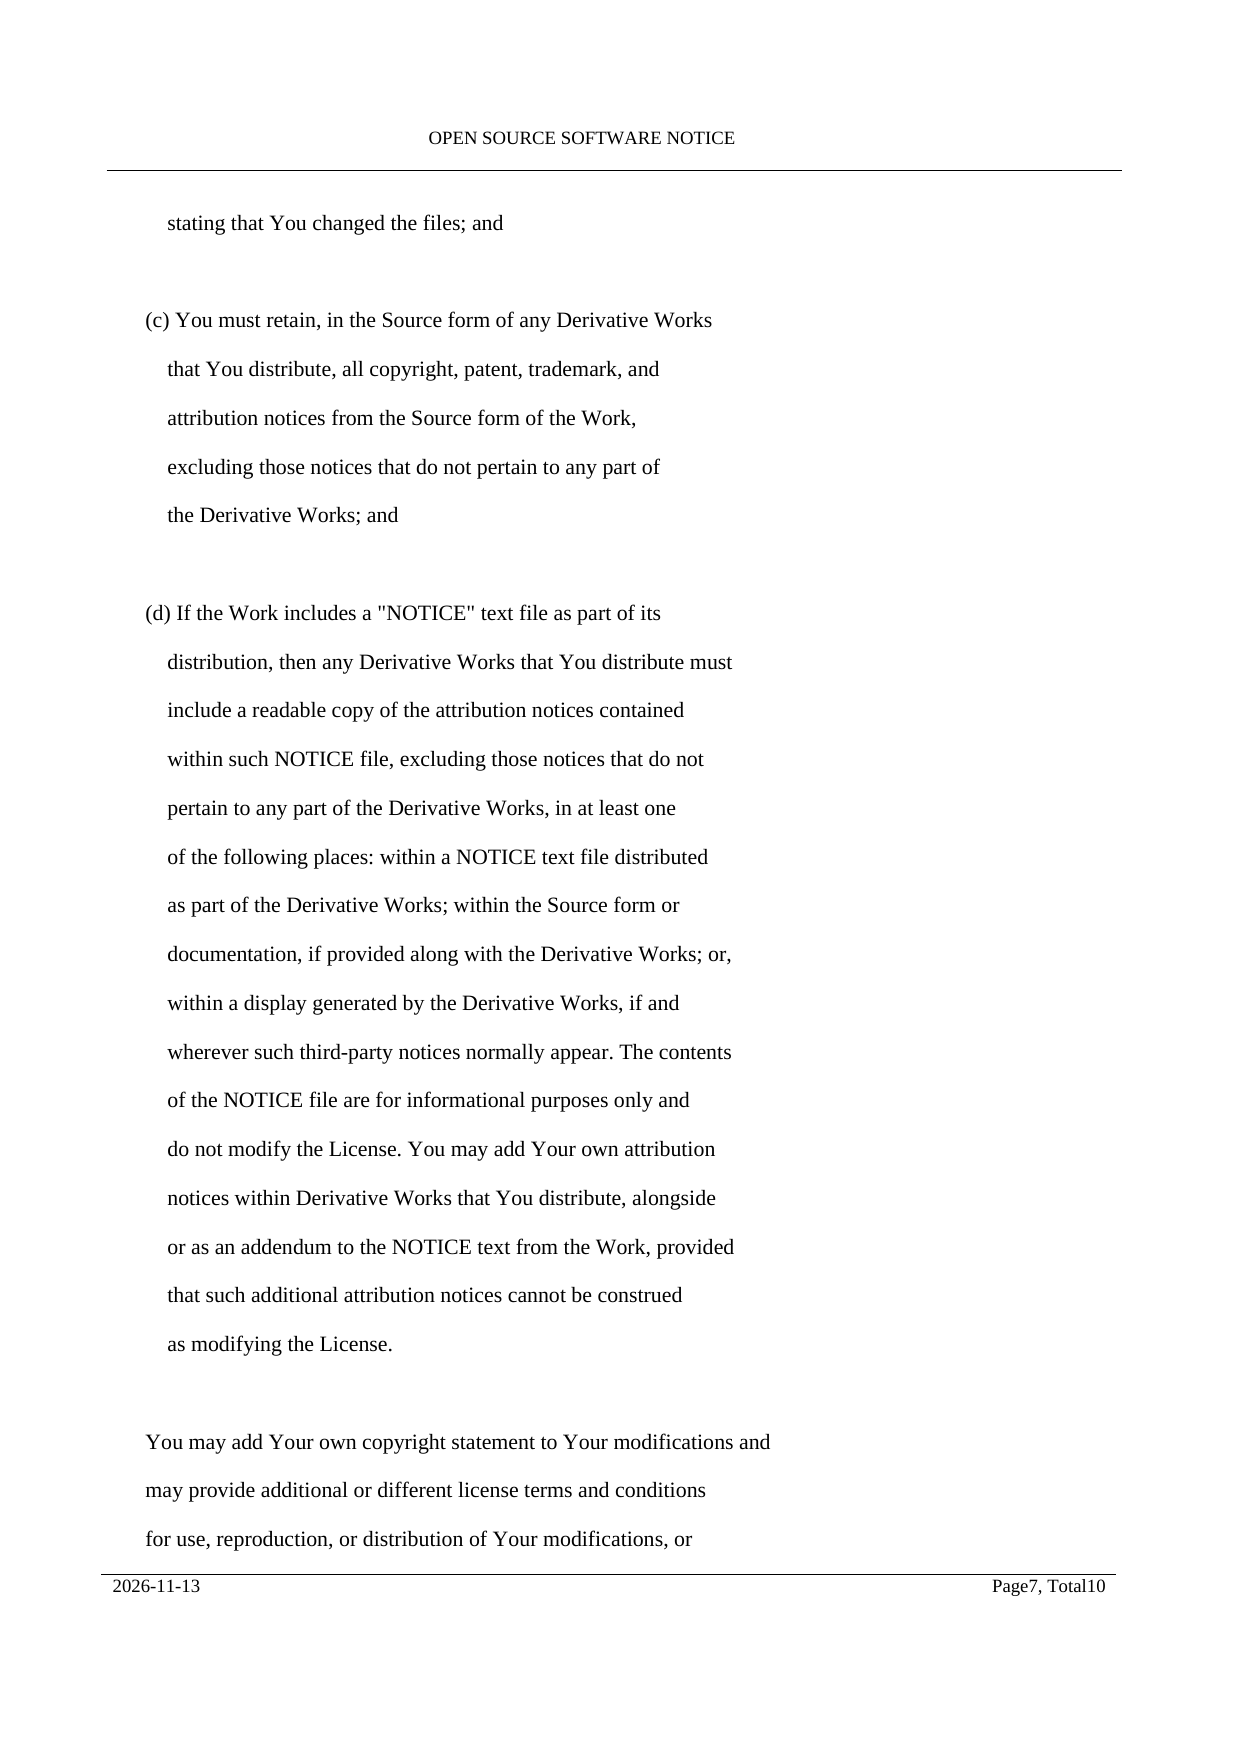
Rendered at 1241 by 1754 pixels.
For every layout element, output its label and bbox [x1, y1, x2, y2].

text [112, 206, 1128, 1555]
